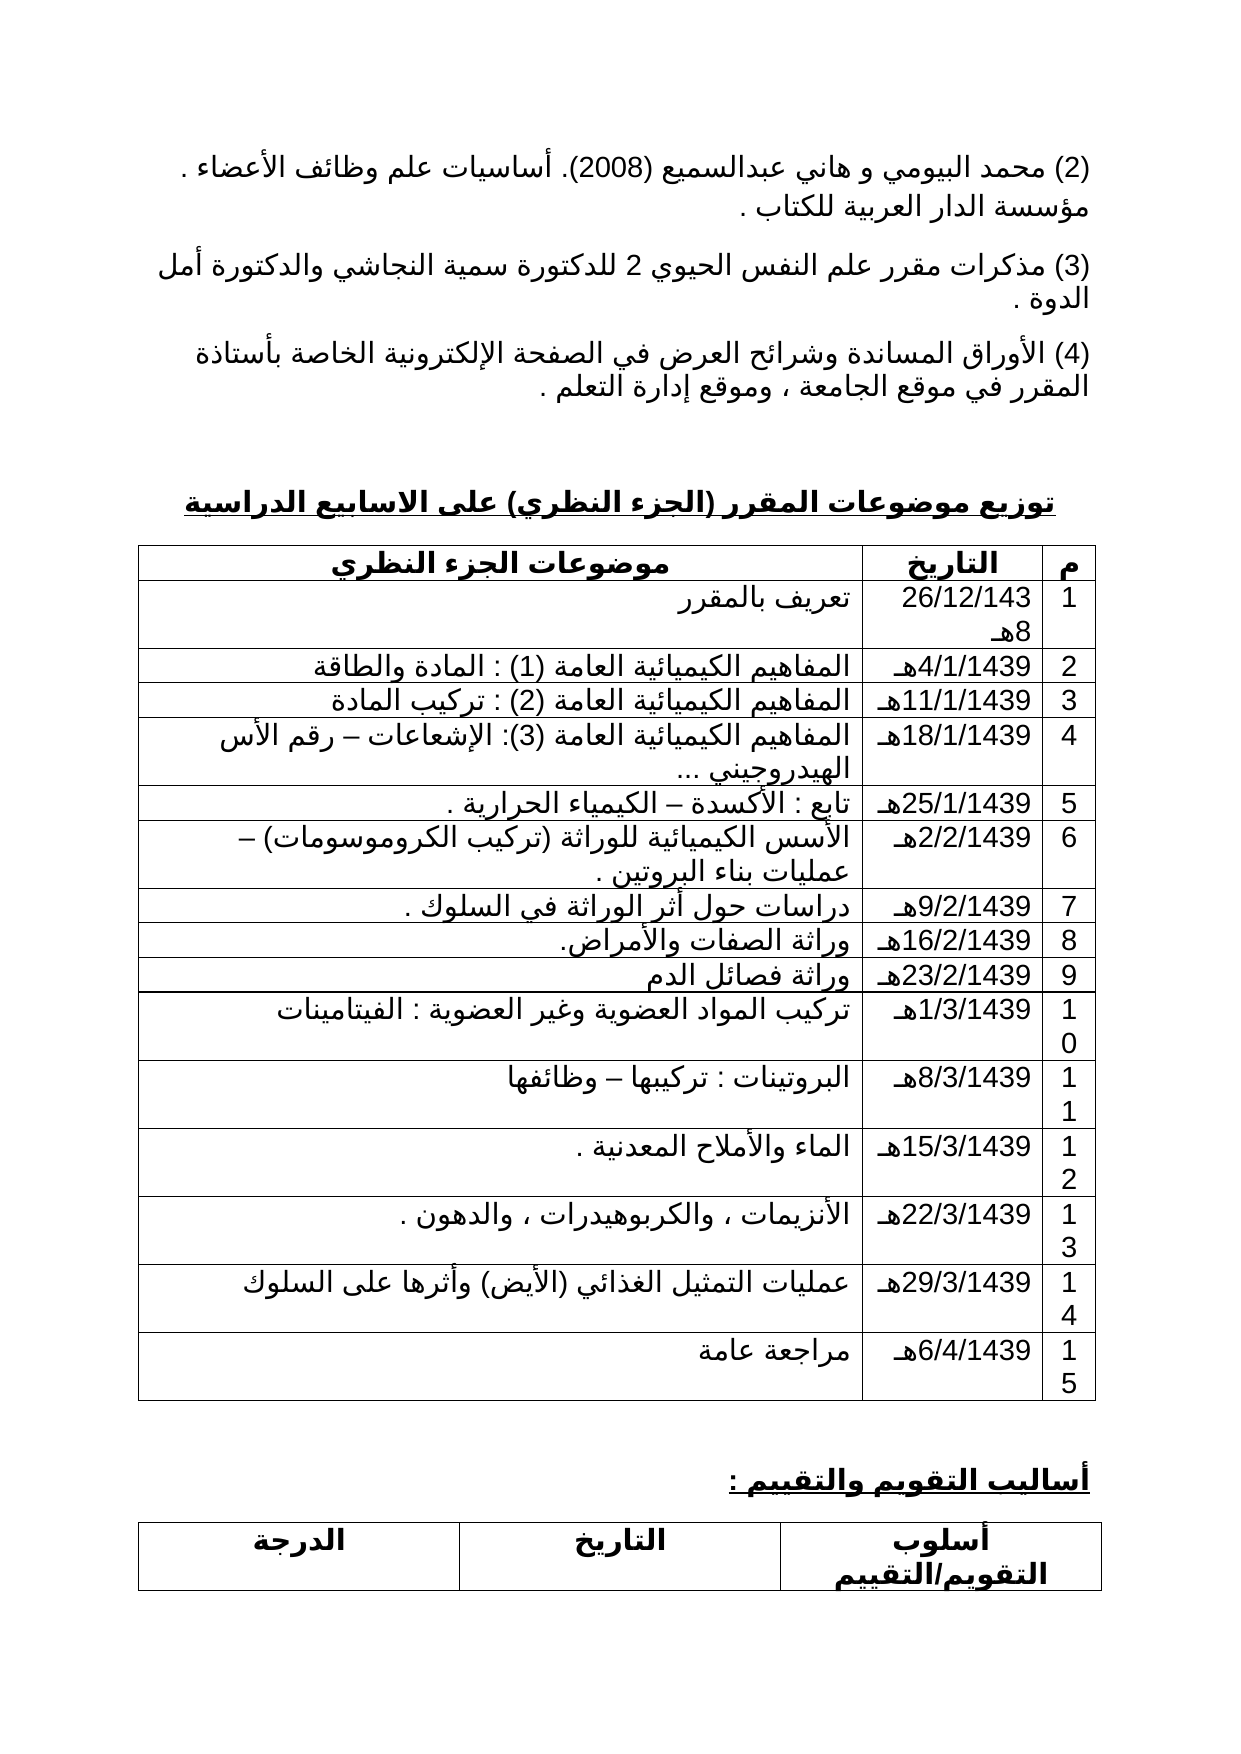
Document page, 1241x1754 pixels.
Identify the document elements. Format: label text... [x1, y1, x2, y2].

table_header م [1043, 546, 1095, 579]
table_cell 22/3/1439هـ [863, 1197, 1042, 1264]
table_cell المفاهيم الكيميائية العامة (1) : المادة والطاقة [139, 649, 862, 682]
table_cell 10 [1043, 993, 1095, 1059]
table_cell 2/2/1439هـ [863, 821, 1042, 888]
table_header أسلوب التقويم/التقييم [781, 1523, 1101, 1590]
table_cell 8 [1043, 923, 1095, 957]
table_cell تركيب المواد العضوية وغير العضوية : الفيتامينات [139, 993, 862, 1059]
table_cell 9/2/1439هـ [863, 889, 1042, 922]
table_cell 14 [1043, 1265, 1095, 1332]
table_cell البروتينات : تركيبها – وظائفها [139, 1061, 862, 1128]
table_cell 11 [1043, 1061, 1095, 1128]
table_cell 6/4/1439هـ [863, 1333, 1042, 1400]
table_cell المفاهيم الكيميائية العامة (3): الإشعاعات – رقم الأس الهيدروجيني ... [139, 718, 862, 785]
table_cell 15/3/1439هـ [863, 1129, 1042, 1196]
table_cell 25/1/1439هـ [863, 786, 1042, 819]
table_cell مراجعة عامة [139, 1333, 862, 1400]
text أساليب التقويم والتقييم : [150, 1463, 1090, 1496]
table_cell الماء والأملاح المعدنية . [139, 1129, 862, 1196]
table_cell 8/3/1439هـ [863, 1061, 1042, 1128]
table_cell تابع : الأكسدة – الكيمياء الحرارية . [139, 786, 862, 819]
table_cell 6 [1043, 821, 1095, 888]
text (2) محمد البيومي و هاني عبدالسميع (2008). أساسيات علم وظائف الأعضاء . مؤسسة الدار العربية للكتاب . [150, 150, 1090, 222]
table_header التاريخ [863, 546, 1042, 579]
text توزيع موضوعات المقرر (الجزء النظري) على الاسابيع الدراسية [150, 486, 1090, 519]
table_cell الأنزيمات ، والكربوهيدرات ، والدهون . [139, 1197, 862, 1264]
table_header الدرجة [139, 1523, 459, 1590]
text (4) الأوراق المساندة وشرائح العرض في الصفحة الإلكترونية الخاصة بأستاذة المقرر في موقع الجامعة ، وموقع إدارة التعلم . [150, 336, 1090, 403]
table_cell 15 [1043, 1333, 1095, 1400]
table_header التاريخ [460, 1523, 780, 1590]
table_cell 7 [1043, 889, 1095, 922]
table_cell 5 [1043, 786, 1095, 819]
table_cell الأسس الكيميائية للوراثة (تركيب الكروموسومات) – عمليات بناء البروتين . [139, 821, 862, 888]
table_cell تعريف بالمقرر [139, 581, 862, 648]
table_cell 26/12/1438هـ [863, 581, 1042, 648]
table_cell 9 [1043, 958, 1095, 991]
table_cell وراثة الصفات والأمراض. [139, 923, 862, 957]
table_cell عمليات التمثيل الغذائي (الأيض) وأثرها على السلوك [139, 1265, 862, 1332]
text (3) مذكرات مقرر علم النفس الحيوي 2 للدكتورة سمية النجاشي والدكتورة أمل الدوة . [150, 248, 1090, 315]
table_header موضوعات الجزء النظري [139, 546, 862, 579]
table_cell وراثة فصائل الدم [139, 958, 862, 991]
table_cell دراسات حول أثر الوراثة في السلوك . [139, 889, 862, 922]
table_cell 29/3/1439هـ [863, 1265, 1042, 1332]
table_cell 1/3/1439هـ [863, 993, 1042, 1059]
table_cell 13 [1043, 1197, 1095, 1264]
table_cell 23/2/1439هـ [863, 958, 1042, 991]
table_cell 11/1/1439هـ [863, 683, 1042, 717]
table_cell 4 [1043, 718, 1095, 785]
table_cell 1 [1043, 581, 1095, 648]
table_cell المفاهيم الكيميائية العامة (2) : تركيب المادة [139, 683, 862, 717]
table_cell 4/1/1439هـ [863, 649, 1042, 682]
table_cell 16/2/1439هـ [863, 923, 1042, 957]
table_cell 3 [1043, 683, 1095, 717]
table_cell 18/1/1439هـ [863, 718, 1042, 785]
table_cell 12 [1043, 1129, 1095, 1196]
table_cell 2 [1043, 649, 1095, 682]
